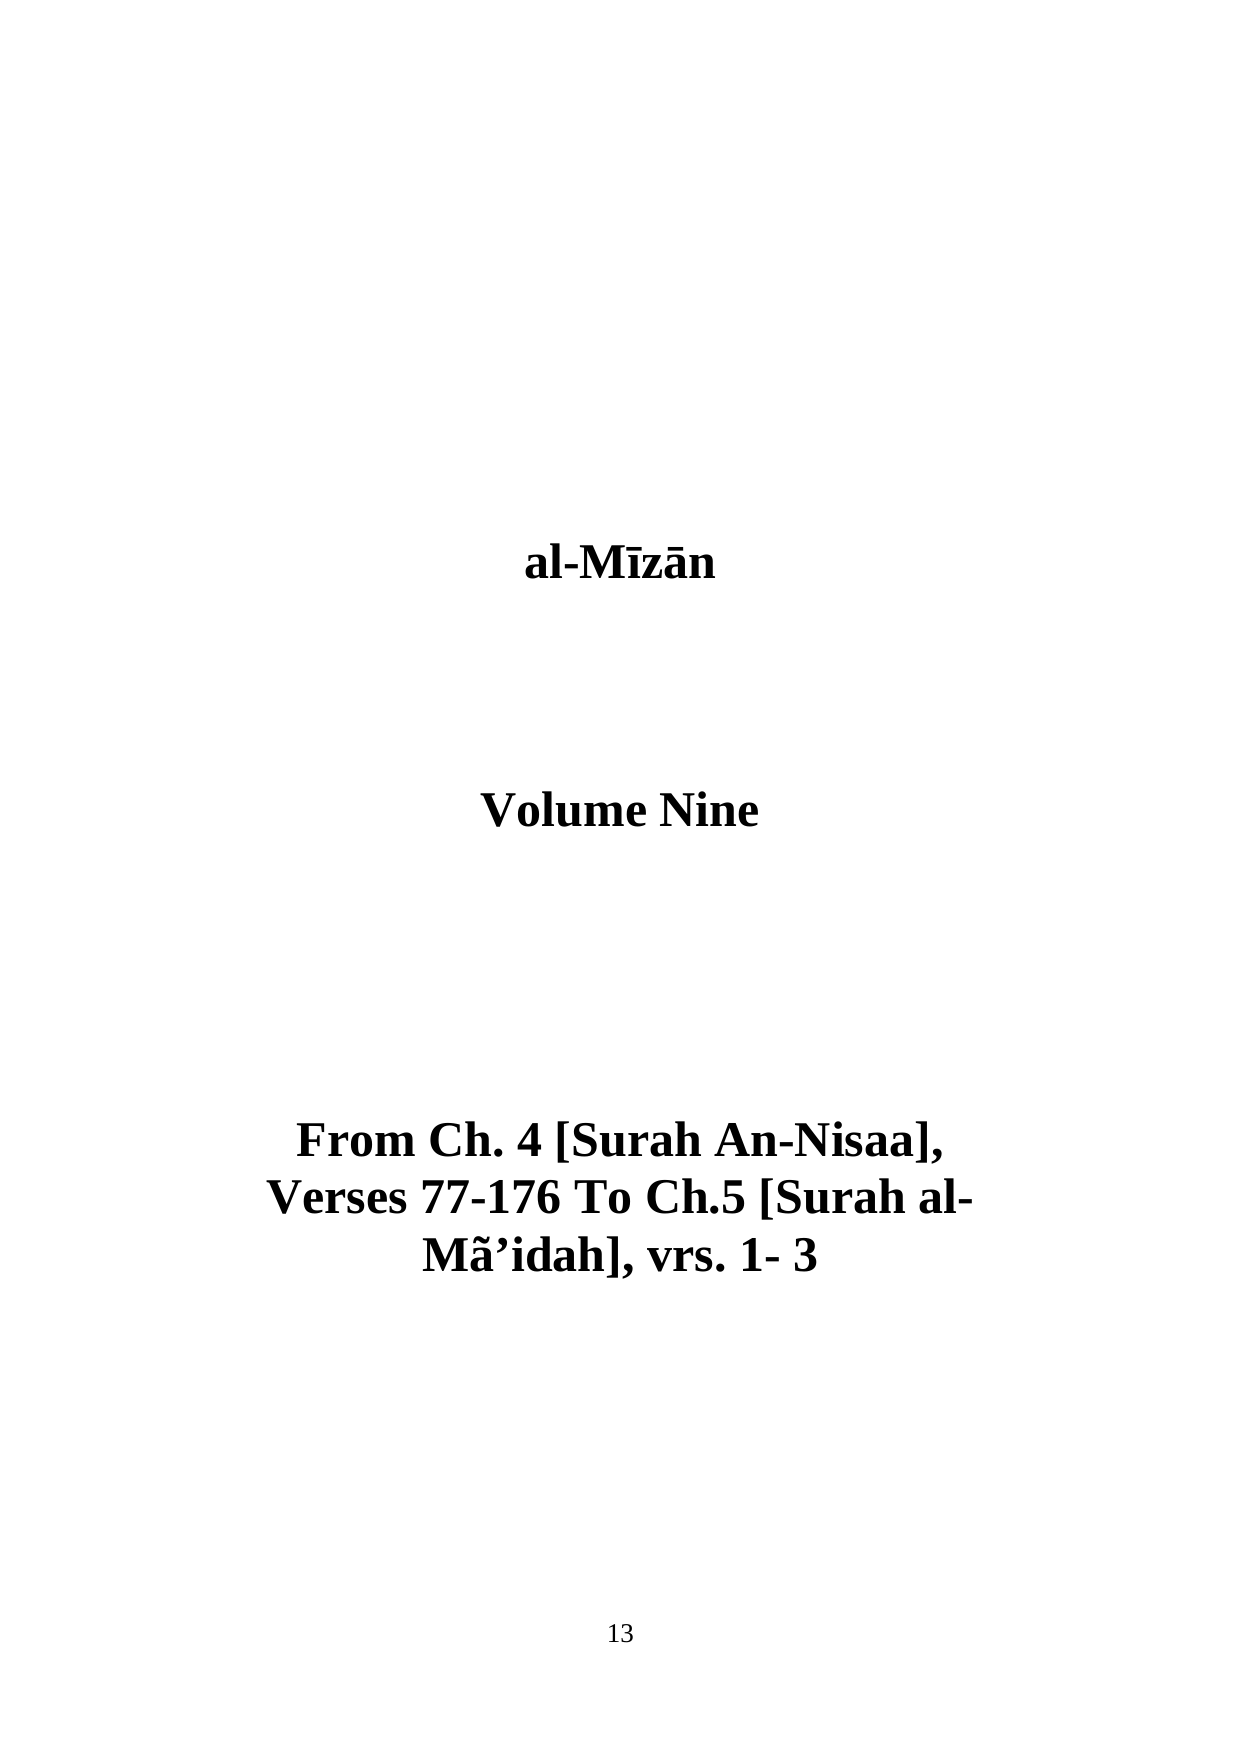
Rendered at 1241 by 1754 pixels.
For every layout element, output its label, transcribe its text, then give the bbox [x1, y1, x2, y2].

text al-Mīzān [236, 532, 1004, 590]
text From Ch. 4 [Surah An-Nisaa], Verses 77-176 To Ch.5 [Surah al-Mã’idah], vrs. 1- 3 [236, 1110, 1004, 1282]
text Volume Nine [236, 780, 1004, 837]
